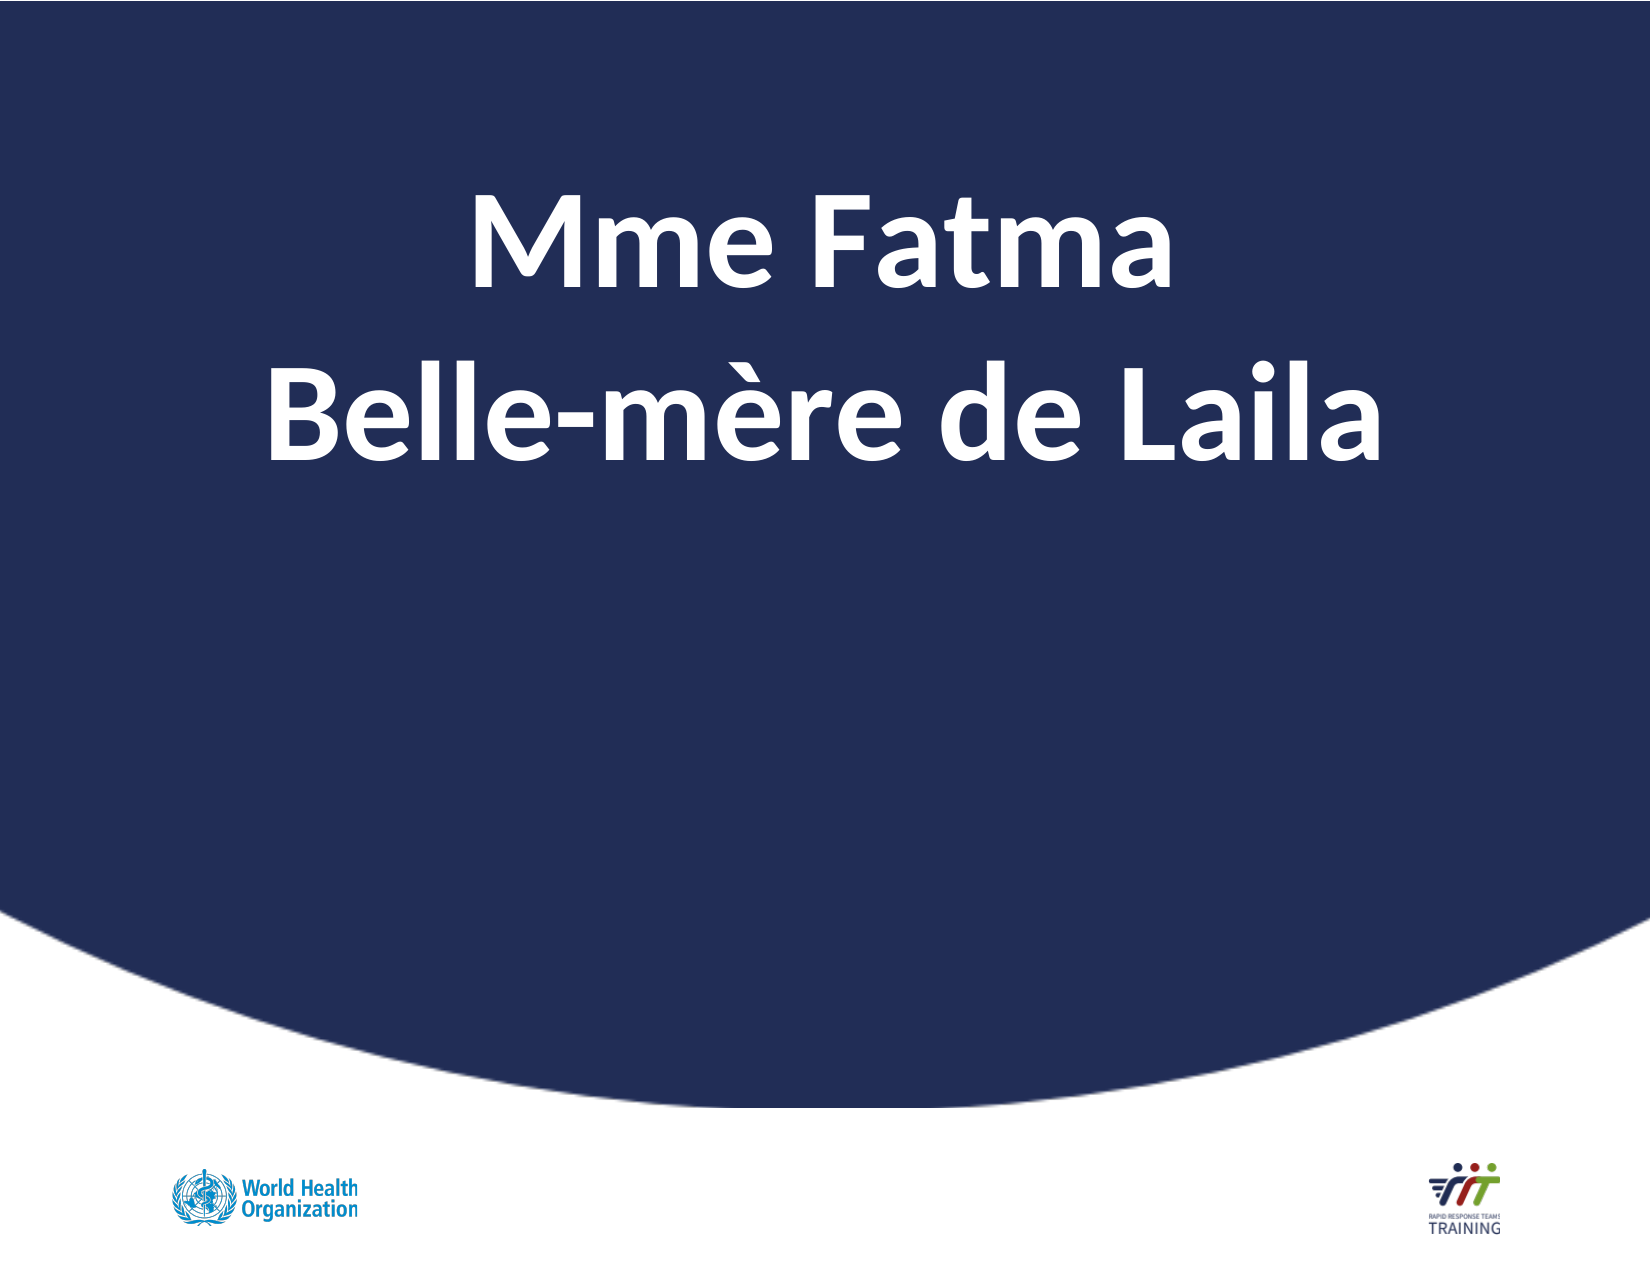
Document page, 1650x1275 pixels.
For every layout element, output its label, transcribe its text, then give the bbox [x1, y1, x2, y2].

text Mme Fatma [150, 150, 1500, 323]
picture [172, 1205, 208, 1226]
text Belle-mère de Laila [150, 323, 1500, 496]
picture [172, 1169, 358, 1226]
